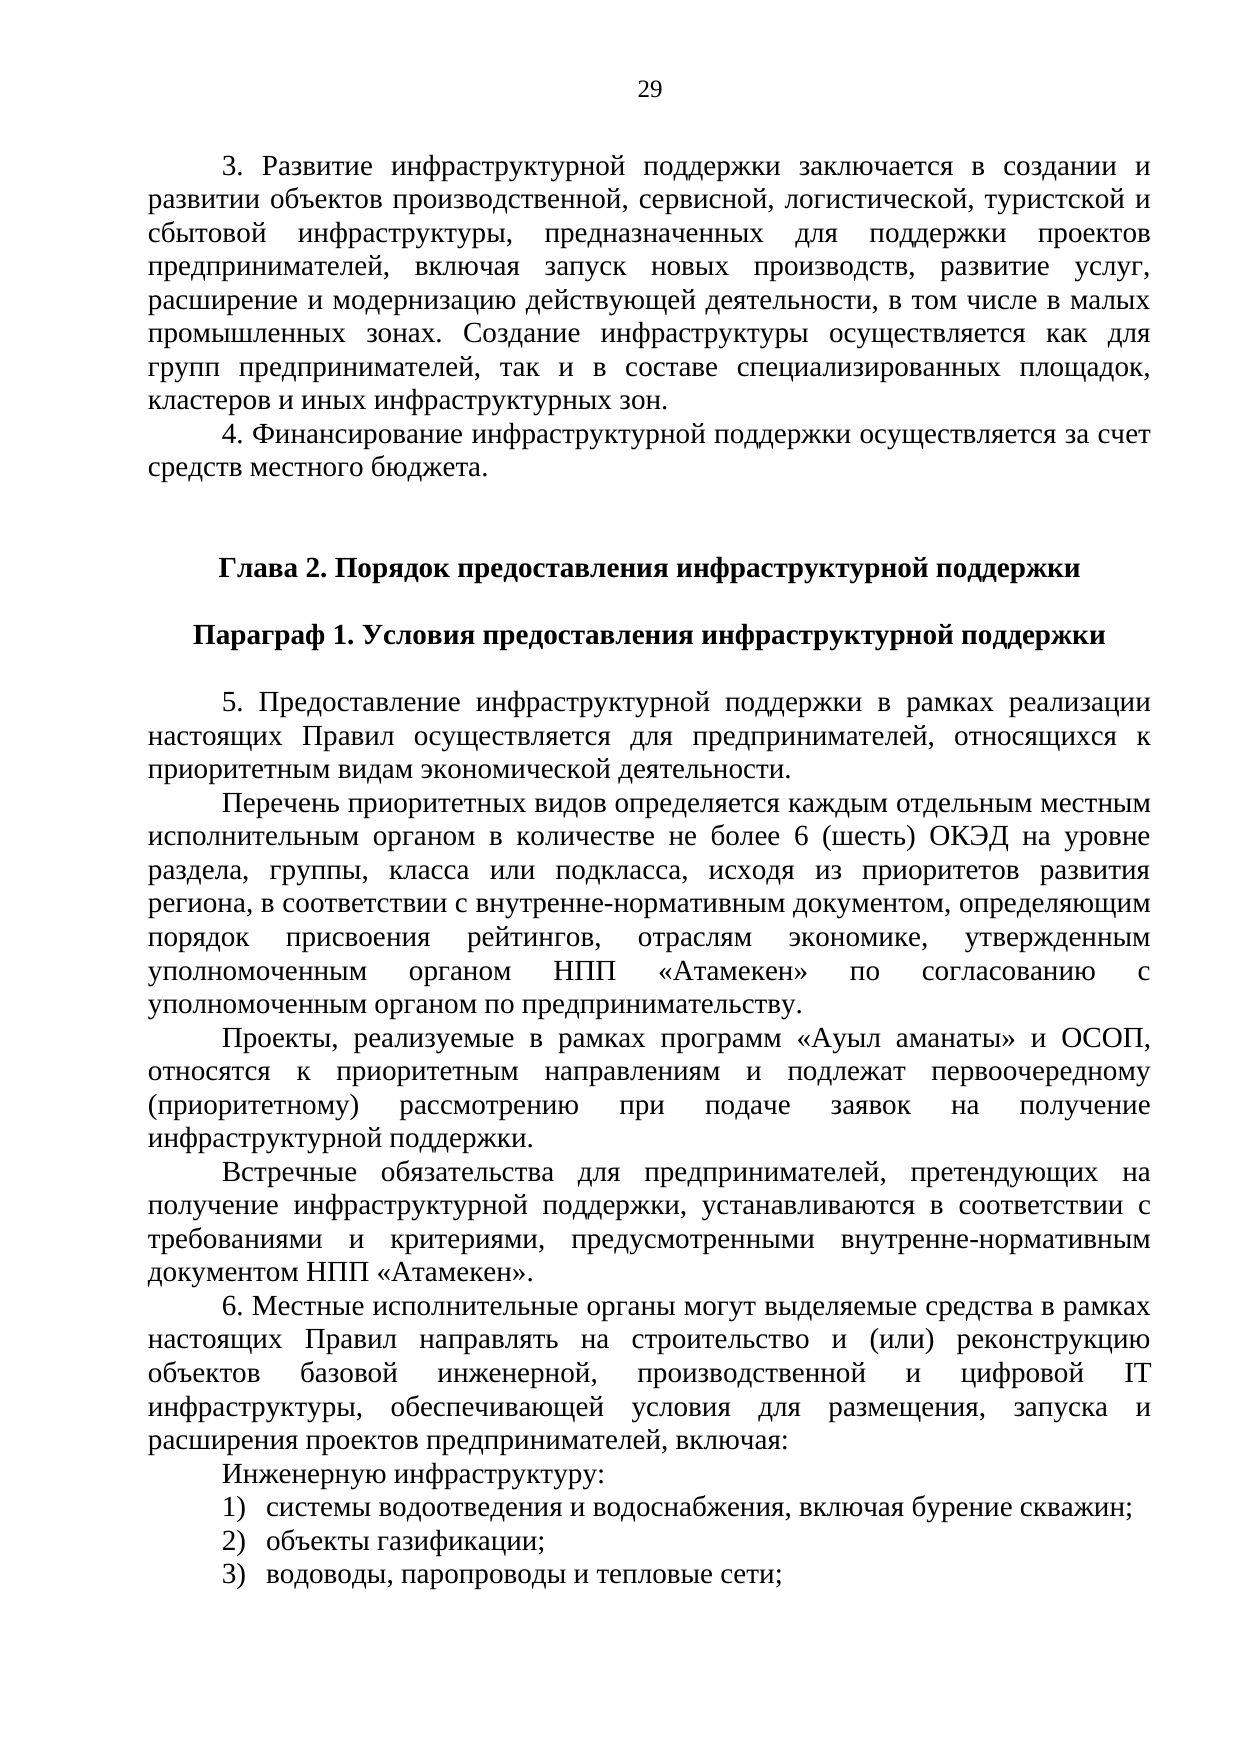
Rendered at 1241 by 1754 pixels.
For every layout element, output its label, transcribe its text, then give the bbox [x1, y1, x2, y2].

text 3. Развитие инфраструктурной поддержки заключается в создании и развитии объектов производственной, сервисной, логистической, туристской и сбытовой инфраструктуры, предназначенных для поддержки проектов предпринимателей, включая запуск новых производств, развитие услуг, расширение и модернизацию действующей деятельности, в том числе в малых промышленных зонах. Создание инфраструктуры осуществляется как для групп предпринимателей, так и в составе специализированных площадок, кластеров и иных инфраструктурных зон. [148, 148, 1152, 416]
text 3) водоводы, паропроводы и тепловые сети; [148, 1556, 1152, 1590]
text 6. Местные исполнительные органы могут выделяемые средства в рамках настоящих Правил направлять на строительство и (или) реконструкцию объектов базовой инженерной, производственной и цифровой IT инфраструктуры, обеспечивающей условия для размещения, запуска и расширения проектов предпринимателей, включая: [148, 1288, 1152, 1456]
text Перечень приоритетных видов определяется каждым отдельным местным исполнительным органом в количестве не более 6 (шесть) ОКЭД на уровне раздела, группы, класса или подкласса, исходя из приоритетов развития региона, в соответствии с внутренне-нормативным документом, определяющим порядок присвоения рейтингов, отраслям экономике, утвержденным уполномоченным органом НПП «Атамекен» по согласованию с уполномоченным органом по предпринимательству. [148, 785, 1152, 1020]
text 2) объекты газификации; [148, 1523, 1152, 1556]
text 1) системы водоотведения и водоснабжения, включая бурение скважин; [148, 1489, 1152, 1523]
text Параграф 1. Условия предоставления инфраструктурной поддержки [148, 617, 1152, 651]
text Глава 2. Порядок предоставления инфраструктурной поддержки [148, 550, 1152, 584]
text Встречные обязательства для предпринимателей, претендующих на получение инфраструктурной поддержки, устанавливаются в соответствии с требованиями и критериями, предусмотренными внутренне-нормативным документом НПП «Атамекен». [148, 1154, 1152, 1288]
text Проекты, реализуемые в рамках программ «Ауыл аманаты» и ОСОП, относятся к приоритетным направлениям и подлежат первоочередному (приоритетному) рассмотрению при подаче заявок на получение инфраструктурной поддержки. [148, 1020, 1152, 1154]
text Инженерную инфраструктуру: [148, 1456, 1152, 1489]
text 5. Предоставление инфраструктурной поддержки в рамках реализации настоящих Правил осуществляется для предпринимателей, относящихся к приоритетным видам экономической деятельности. [148, 684, 1152, 785]
text 4. Финансирование инфраструктурной поддержки осуществляется за счет средств местного бюджета. [148, 416, 1152, 483]
